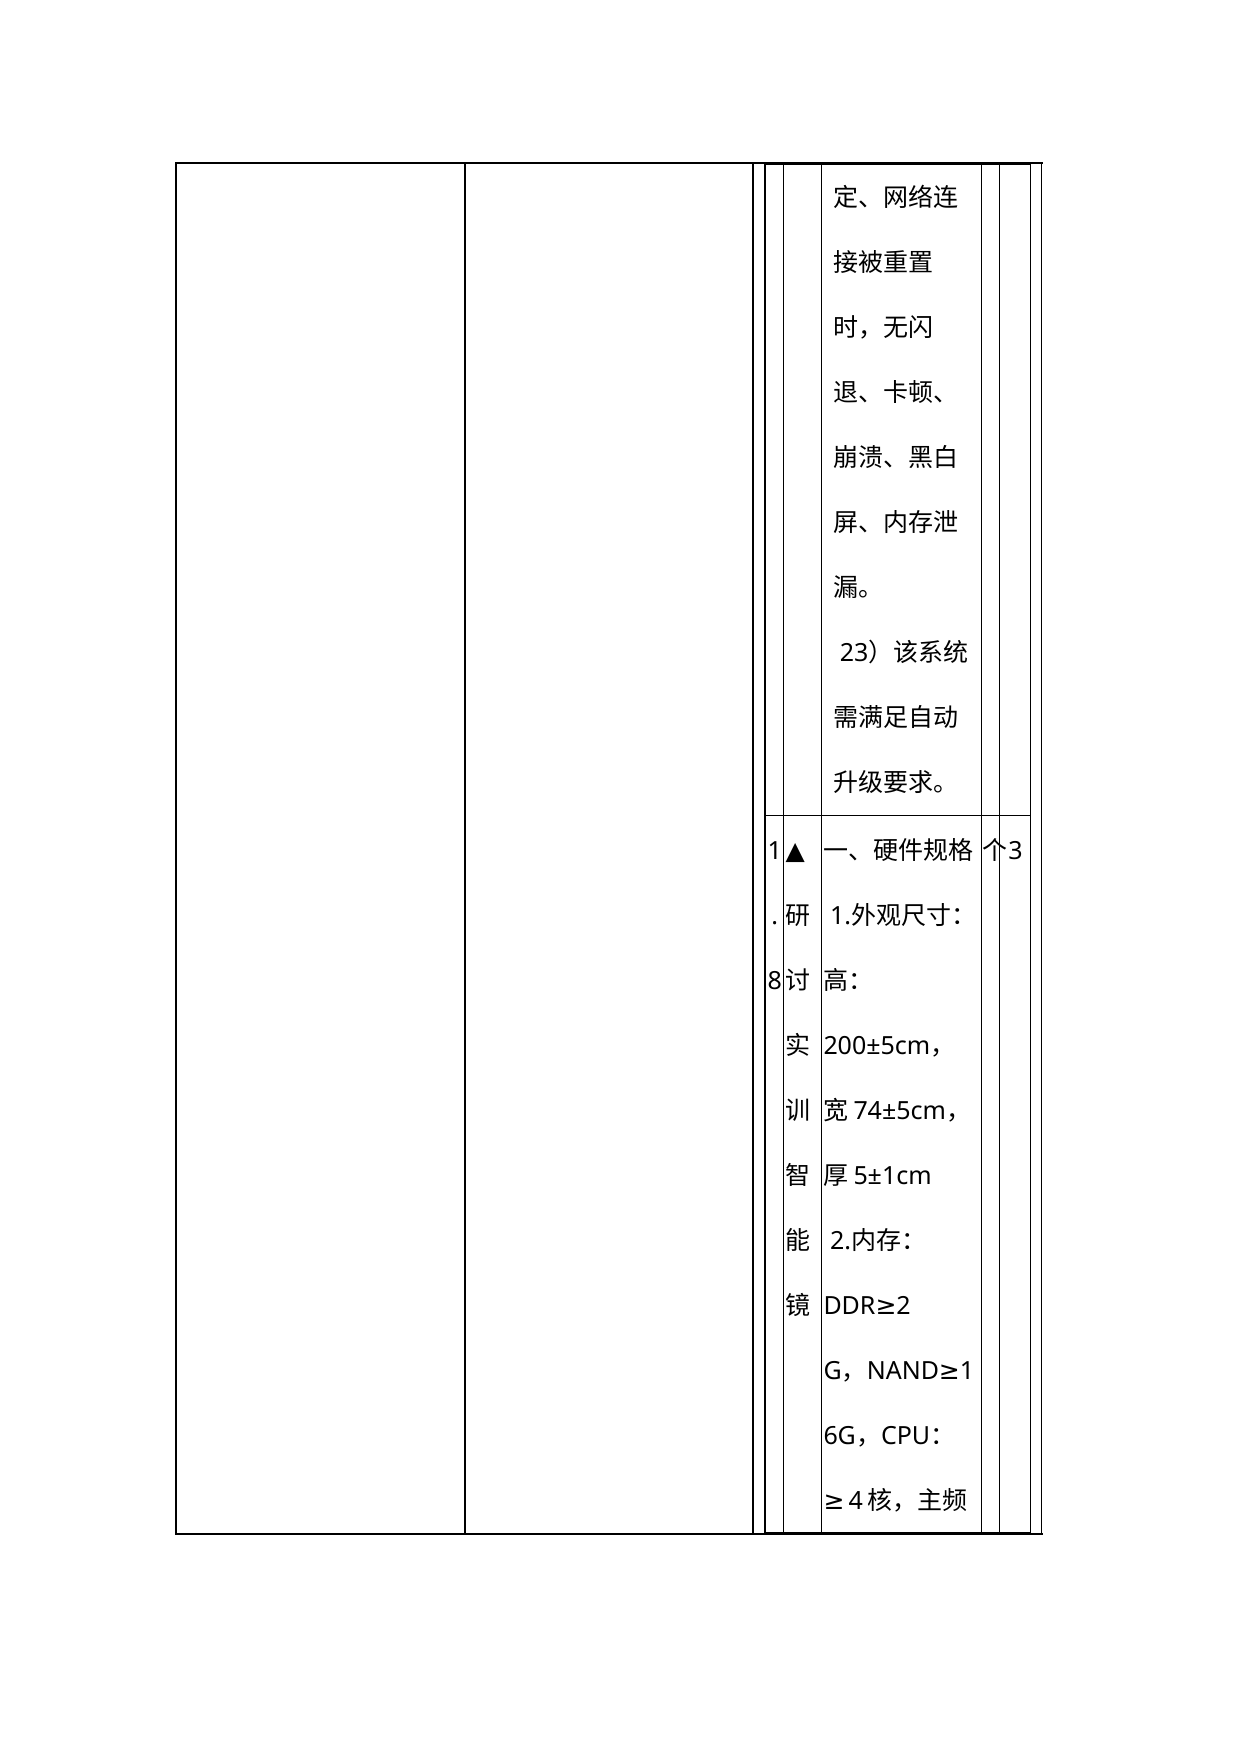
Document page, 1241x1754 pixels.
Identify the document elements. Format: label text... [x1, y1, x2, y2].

table_cell [1000, 165, 1030, 815]
table_cell [822, 165, 981, 815]
table_cell [822, 816, 981, 1532]
table_cell [784, 816, 821, 1532]
table_cell [784, 165, 821, 815]
table_cell [754, 164, 764, 1533]
table_cell [466, 164, 752, 1533]
table_cell [1000, 816, 1030, 1532]
table_cell [982, 816, 999, 1532]
table_cell [982, 165, 999, 815]
table_cell 1 [177, 164, 464, 1533]
table_cell [766, 816, 783, 1532]
table_cell [766, 165, 783, 815]
table_cell [1031, 164, 1041, 1533]
